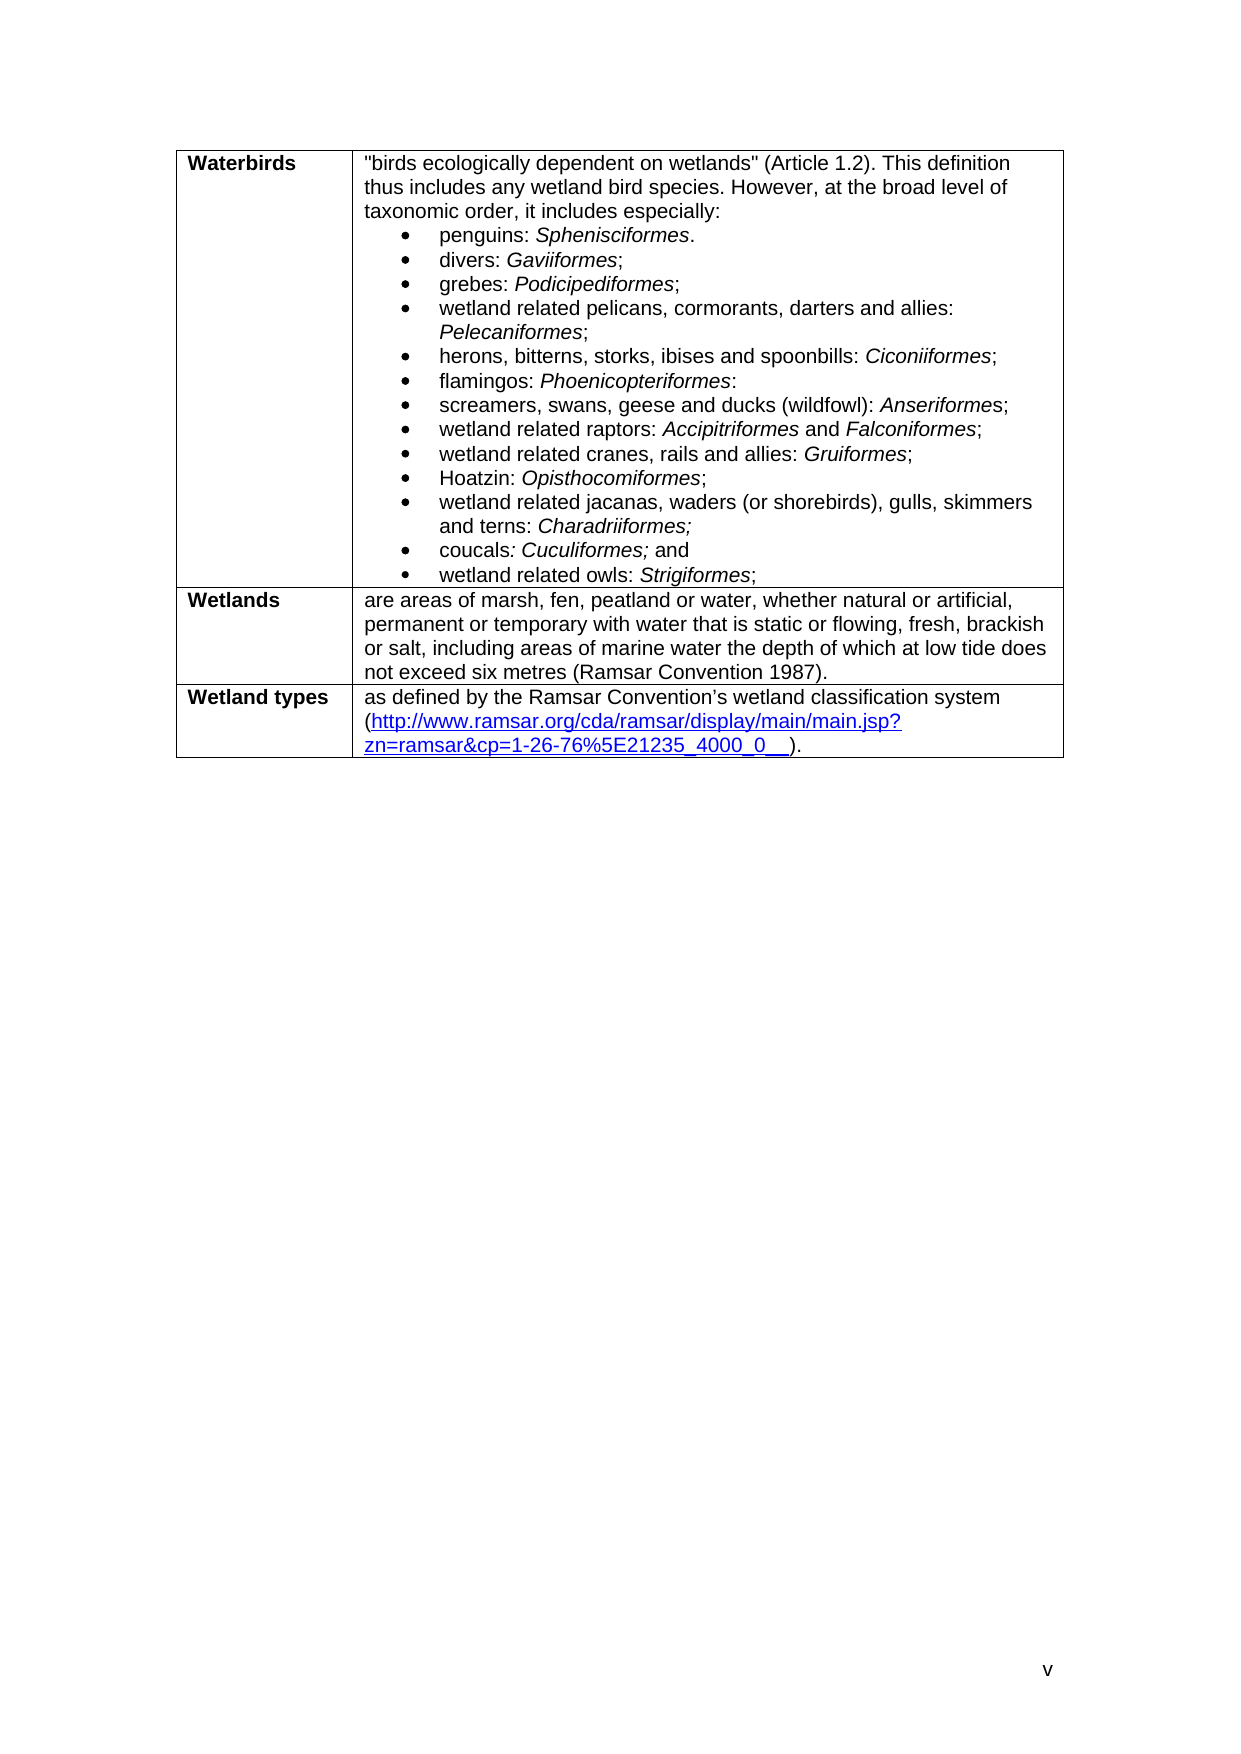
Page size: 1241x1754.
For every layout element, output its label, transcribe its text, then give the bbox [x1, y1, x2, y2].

table_cell as defined by the Ramsar Convention’s wetland classification system (http://www.ramsar.org/cda/ramsar/display/main/main.jsp?zn=ramsar&cp=1-26-76%5E21235_4000_0__). [353, 685, 1063, 757]
table_cell Wetlands [177, 588, 352, 684]
table_cell Waterbirds [177, 151, 352, 587]
table_cell are areas of marsh, fen, peatland or water, whether natural or artificial, permanent or temporary with water that is static or flowing, fresh, brackish or salt, including areas of marine water the depth of which at low tide does not exceed six metres (Ramsar Convention 1987). [353, 588, 1063, 684]
table_cell "birds ecologically dependent on wetlands" (Article 1.2). This definition thus includes any wetland bird species. However, at the broad level of taxonomic order, it includes especially: penguins: Sphenisciformes. divers: Gaviiformes; grebes: Podicipediformes; wetland related pelicans, cormorants, darters and allies: Pelecaniformes; herons, bitterns, storks, ibises and spoonbills: Ciconiiformes; flamingos: Phoenicopteriformes: screamers, swans, geese and ducks (wildfowl): Anseriformes; wetland related raptors: Accipitriformes and Falconiformes; wetland related cranes, rails and allies: Gruiformes; Hoatzin: Opisthocomiformes; wetland related jacanas, waders (or shorebirds), gulls, skimmers and terns: Charadriiformes; coucals: Cuculiformes; and wetland related owls: Strigiformes; [353, 151, 1063, 587]
table_cell Wetland types [177, 685, 352, 757]
